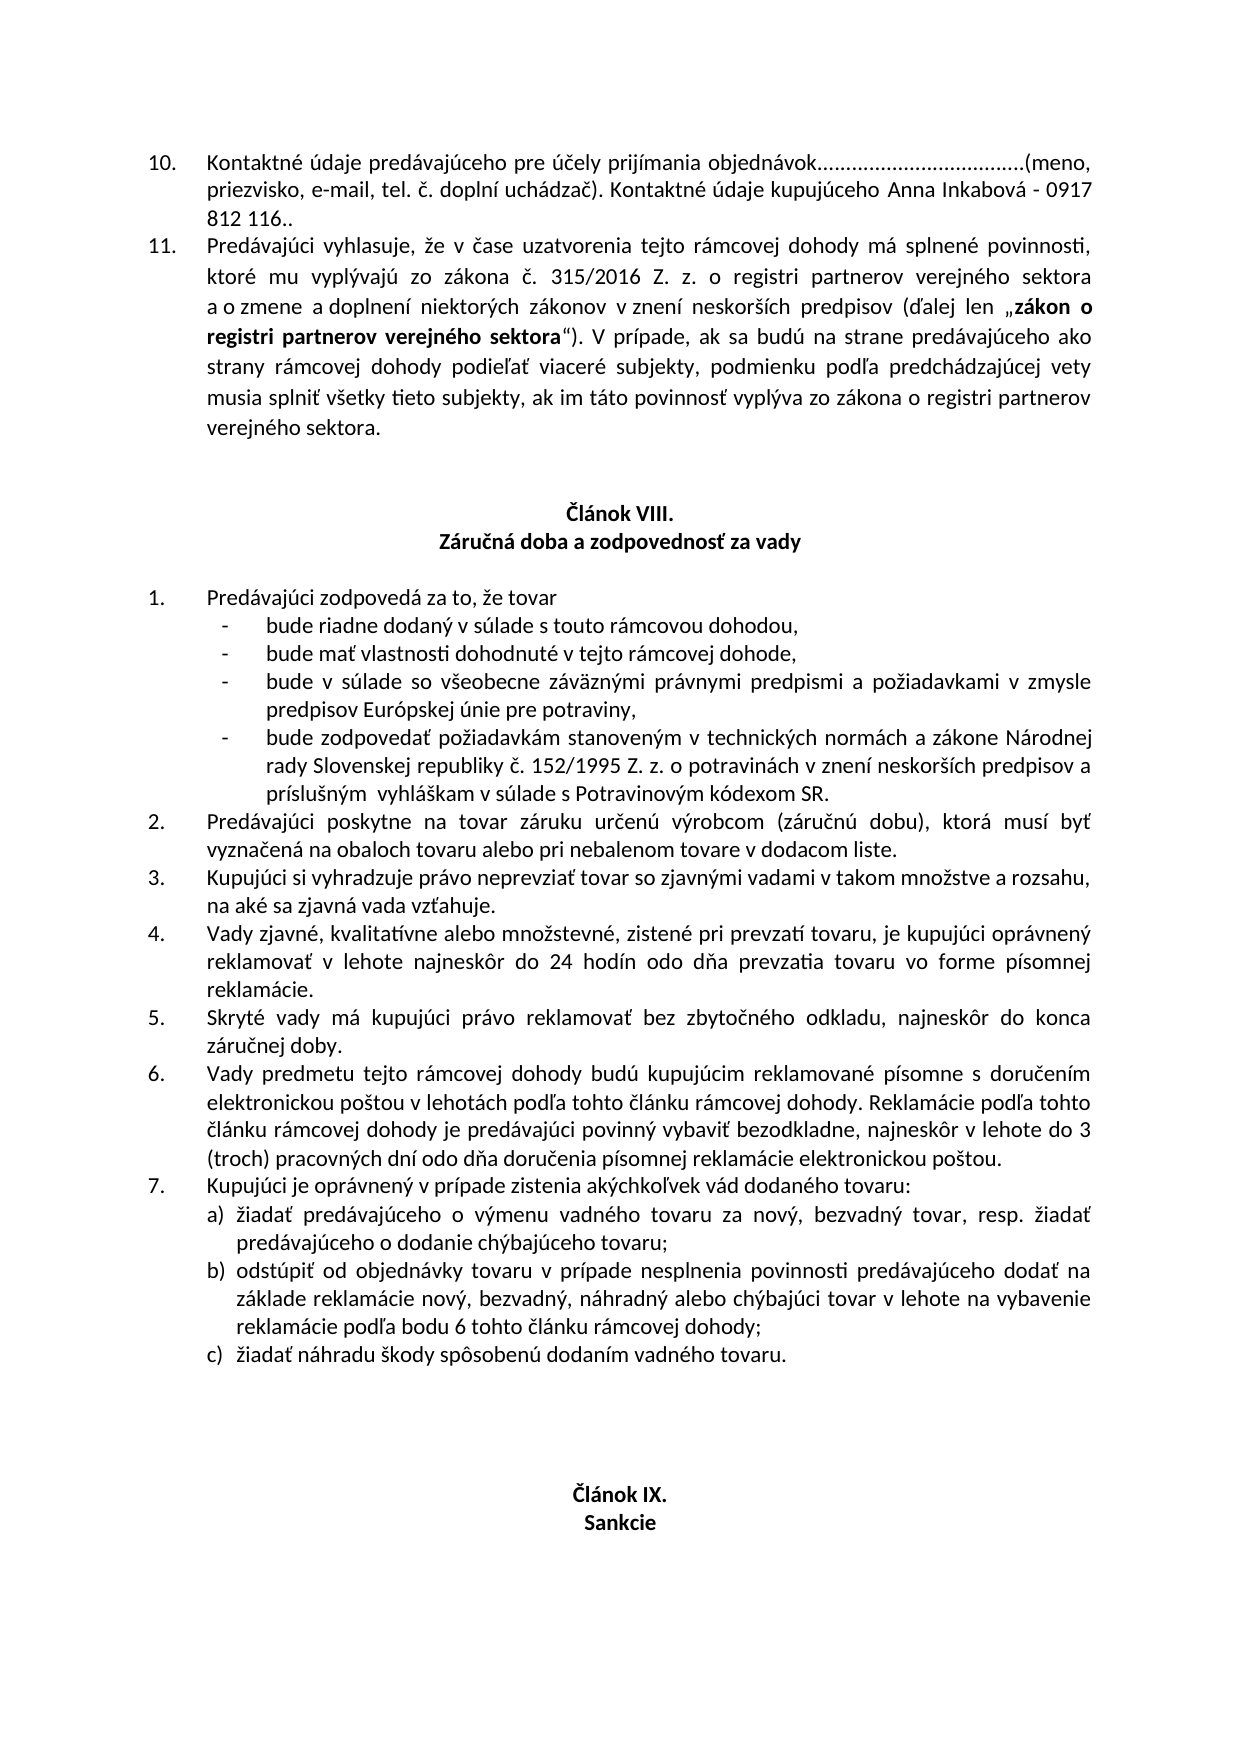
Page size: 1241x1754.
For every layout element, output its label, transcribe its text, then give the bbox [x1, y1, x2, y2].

text 6. Vady predmetu tejto rámcovej dohody budú kupujúcim reklamované písomne s doručením elektronickou poštou v lehotách podľa tohto článku rámcovej dohody. Reklamácie podľa tohto článku rámcovej dohody je predávajúci povinný vybaviť bezodkladne, najneskôr v lehote do 3 (troch) pracovných dní odo dňa doručenia písomnej reklamácie elektronickou poštou. [148, 1059, 1093, 1172]
text Článok VIII. [148, 499, 1093, 527]
text Sankcie [148, 1508, 1093, 1536]
text 11. Predávajúci vyhlasuje, že v čase uzatvorenia tejto rámcovej dohody má splnené povinnosti, ktoré mu vyplývajú zo zákona č. 315/2016 Z. z. o registri partnerov verejného sektora a o zmene a doplnení niektorých zákonov v znení neskorších predpisov (ďalej len „zákon o registri partnerov verejného sektora“). V prípade, ak sa budú na strane predávajúceho ako strany rámcovej dohody podieľať viaceré subjekty, podmienku podľa predchádzajúcej vety musia splniť všetky tieto subjekty, ak im táto povinnosť vyplýva zo zákona o registri partnerov verejného sektora. [148, 232, 1093, 441]
text 4. Vady zjavné, kvalitatívne alebo množstevné, zistené pri prevzatí tovaru, je kupujúci oprávnený reklamovať v lehote najneskôr do 24 hodín odo dňa prevzatia tovaru vo forme písomnej reklamácie. [148, 919, 1093, 1003]
text - bude riadne dodaný v súlade s touto rámcovou dohodou, [221, 611, 1093, 639]
text - bude v súlade so všeobecne záväznými právnymi predpismi a požiadavkami v zmysle predpisov Európskej únie pre potraviny, [221, 667, 1093, 723]
text 5. Skryté vady má kupujúci právo reklamovať bez zbytočného odkladu, najneskôr do konca záručnej doby. [148, 1003, 1093, 1059]
text - bude zodpovedať požiadavkám stanoveným v technických normách a zákone Národnej rady Slovenskej republiky č. 152/1995 Z. z. o potravinách v znení neskorších predpisov a príslušným vyhláškam v súlade s Potravinovým kódexom SR. [221, 723, 1093, 807]
text 2. Predávajúci poskytne na tovar záruku určenú výrobcom (záručnú dobu), ktorá musí byť vyznačená na obaloch tovaru alebo pri nebalenom tovare v dodacom liste. [148, 807, 1093, 863]
text 3. Kupujúci si vyhradzuje právo neprevziať tovar so zjavnými vadami v takom množstve a rozsahu, na aké sa zjavná vada vzťahuje. [148, 863, 1093, 919]
text c) žiadať náhradu škody spôsobenú dodaním vadného tovaru. [207, 1340, 1093, 1368]
text 1. Predávajúci zodpovedá za to, že tovar [148, 583, 1093, 611]
text b) odstúpiť od objednávky tovaru v prípade nesplnenia povinnosti predávajúceho dodať na základe reklamácie nový, bezvadný, náhradný alebo chýbajúci tovar v lehote na vybavenie reklamácie podľa bodu 6 tohto článku rámcovej dohody; [207, 1256, 1093, 1340]
text - bude mať vlastnosti dohodnuté v tejto rámcovej dohode, [221, 639, 1093, 667]
text a) žiadať predávajúceho o výmenu vadného tovaru za nový, bezvadný tovar, resp. žiadať predávajúceho o dodanie chýbajúceho tovaru; [207, 1200, 1093, 1256]
text Článok IX. [148, 1480, 1093, 1508]
text Záručná doba a zodpovednosť za vady [148, 527, 1093, 555]
text 10. Kontaktné údaje predávajúceho pre účely prijímania objednávok....................................(meno, priezvisko, e-mail, tel. č. doplní uchádzač). Kontaktné údaje kupujúceho Anna Inkabová - 0917 812 116.. [148, 148, 1093, 232]
text 7. Kupujúci je oprávnený v prípade zistenia akýchkoľvek vád dodaného tovaru: [148, 1172, 1093, 1200]
